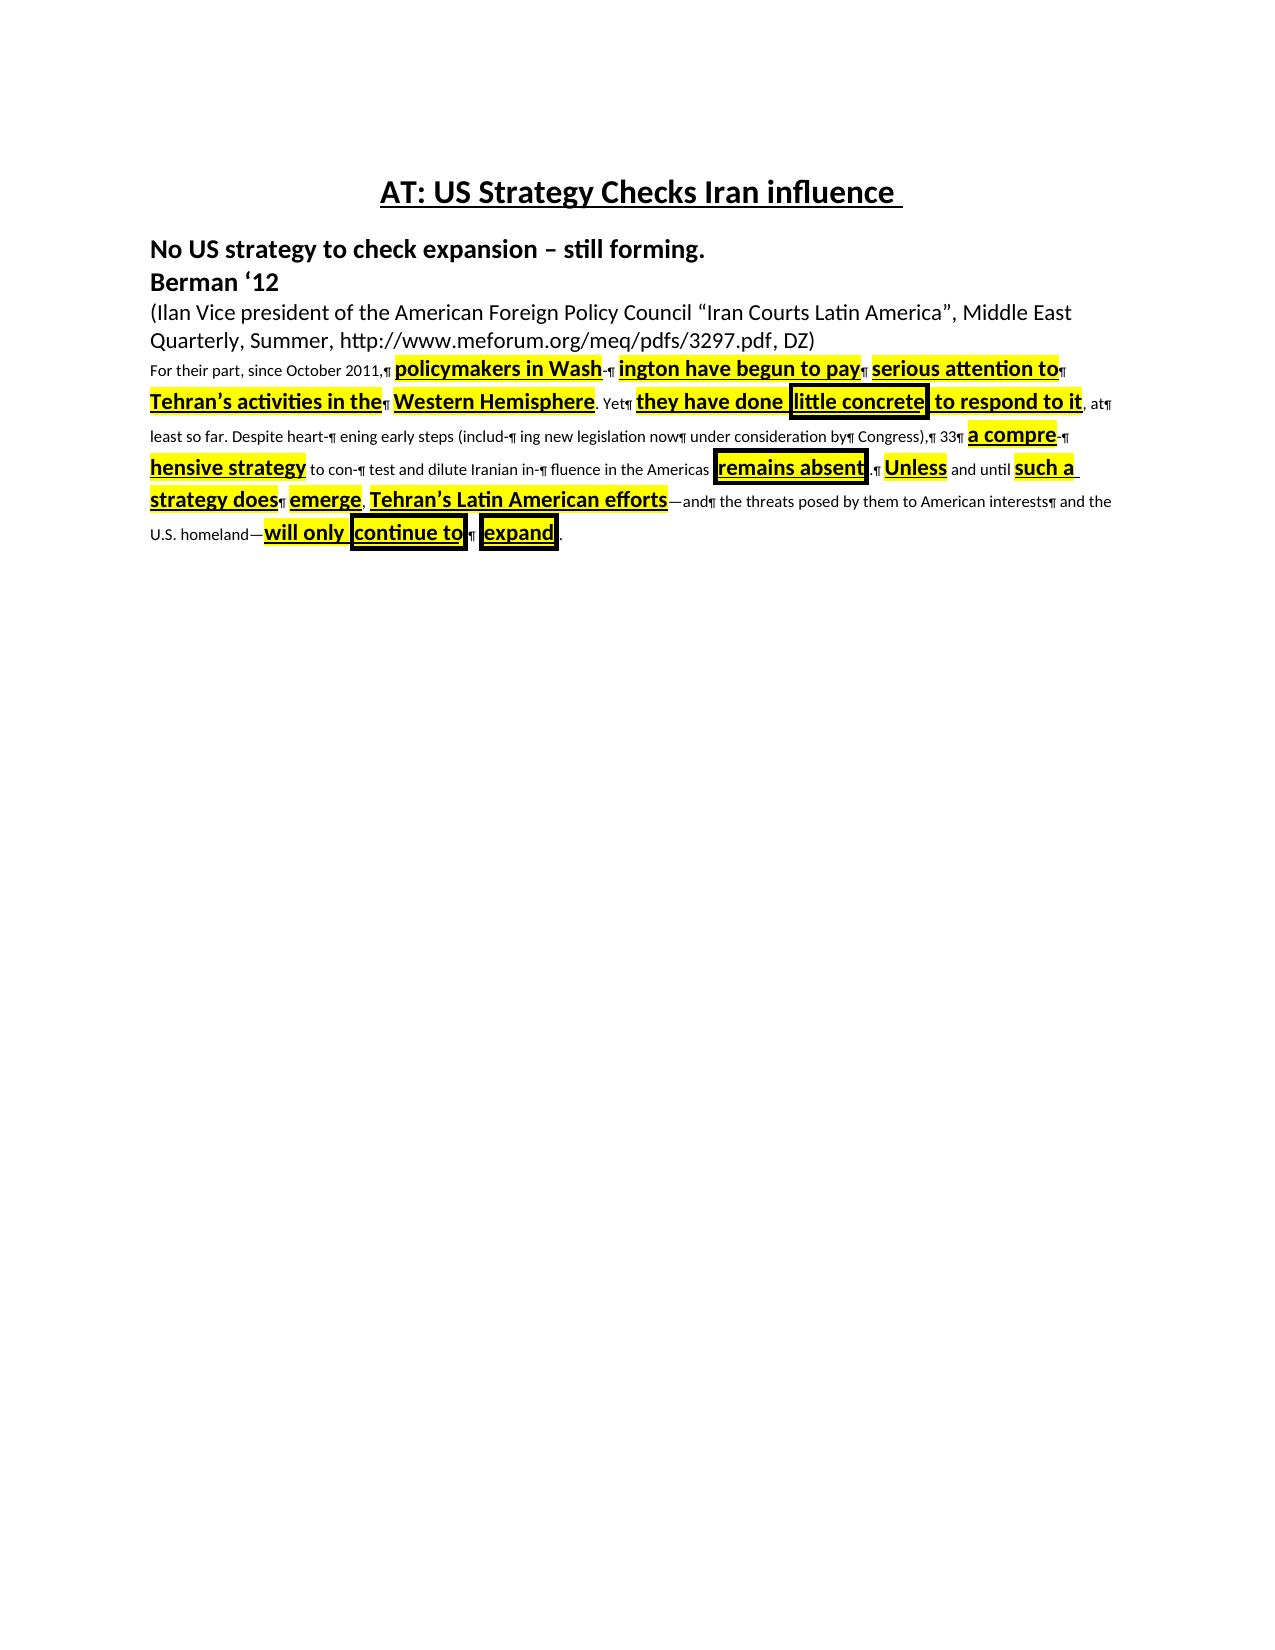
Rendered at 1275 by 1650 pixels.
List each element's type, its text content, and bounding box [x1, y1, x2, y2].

text For their part, since October 2011,¶ policymakers in Wash-¶ ington have begun to pay¶ serious attention to¶ Tehran’s activities in the¶ Western Hemisphere. Yet¶ they have done little concrete to respond to it, at¶ least so far. Despite heart-¶ ening early steps (includ-¶ ing new legislation now¶ under consideration by¶ Congress),¶ 33¶ a compre-¶ hensive strategy to con-¶ test and dilute Iranian in-¶ fluence in the Americas remains absent.¶ Unless and until such a strategy does¶ emerge, Tehran’s Latin American efforts—and¶ the threats posed by them to American interests¶ and the U.S. homeland—will only continue to¶ expand. [150, 354, 1125, 551]
text Berman ‘12 [150, 265, 1125, 298]
text (Ilan Vice president of the American Foreign Policy Council “Iran Courts Latin America”, Middle East Quarterly, Summer, http://www.meforum.org/meq/pdfs/3297.pdf, DZ) [150, 298, 1125, 354]
subtitle No US strategy to check expansion – still forming. [150, 232, 1125, 265]
subtitle AT: US Strategy Checks Iran influence [150, 171, 1125, 212]
